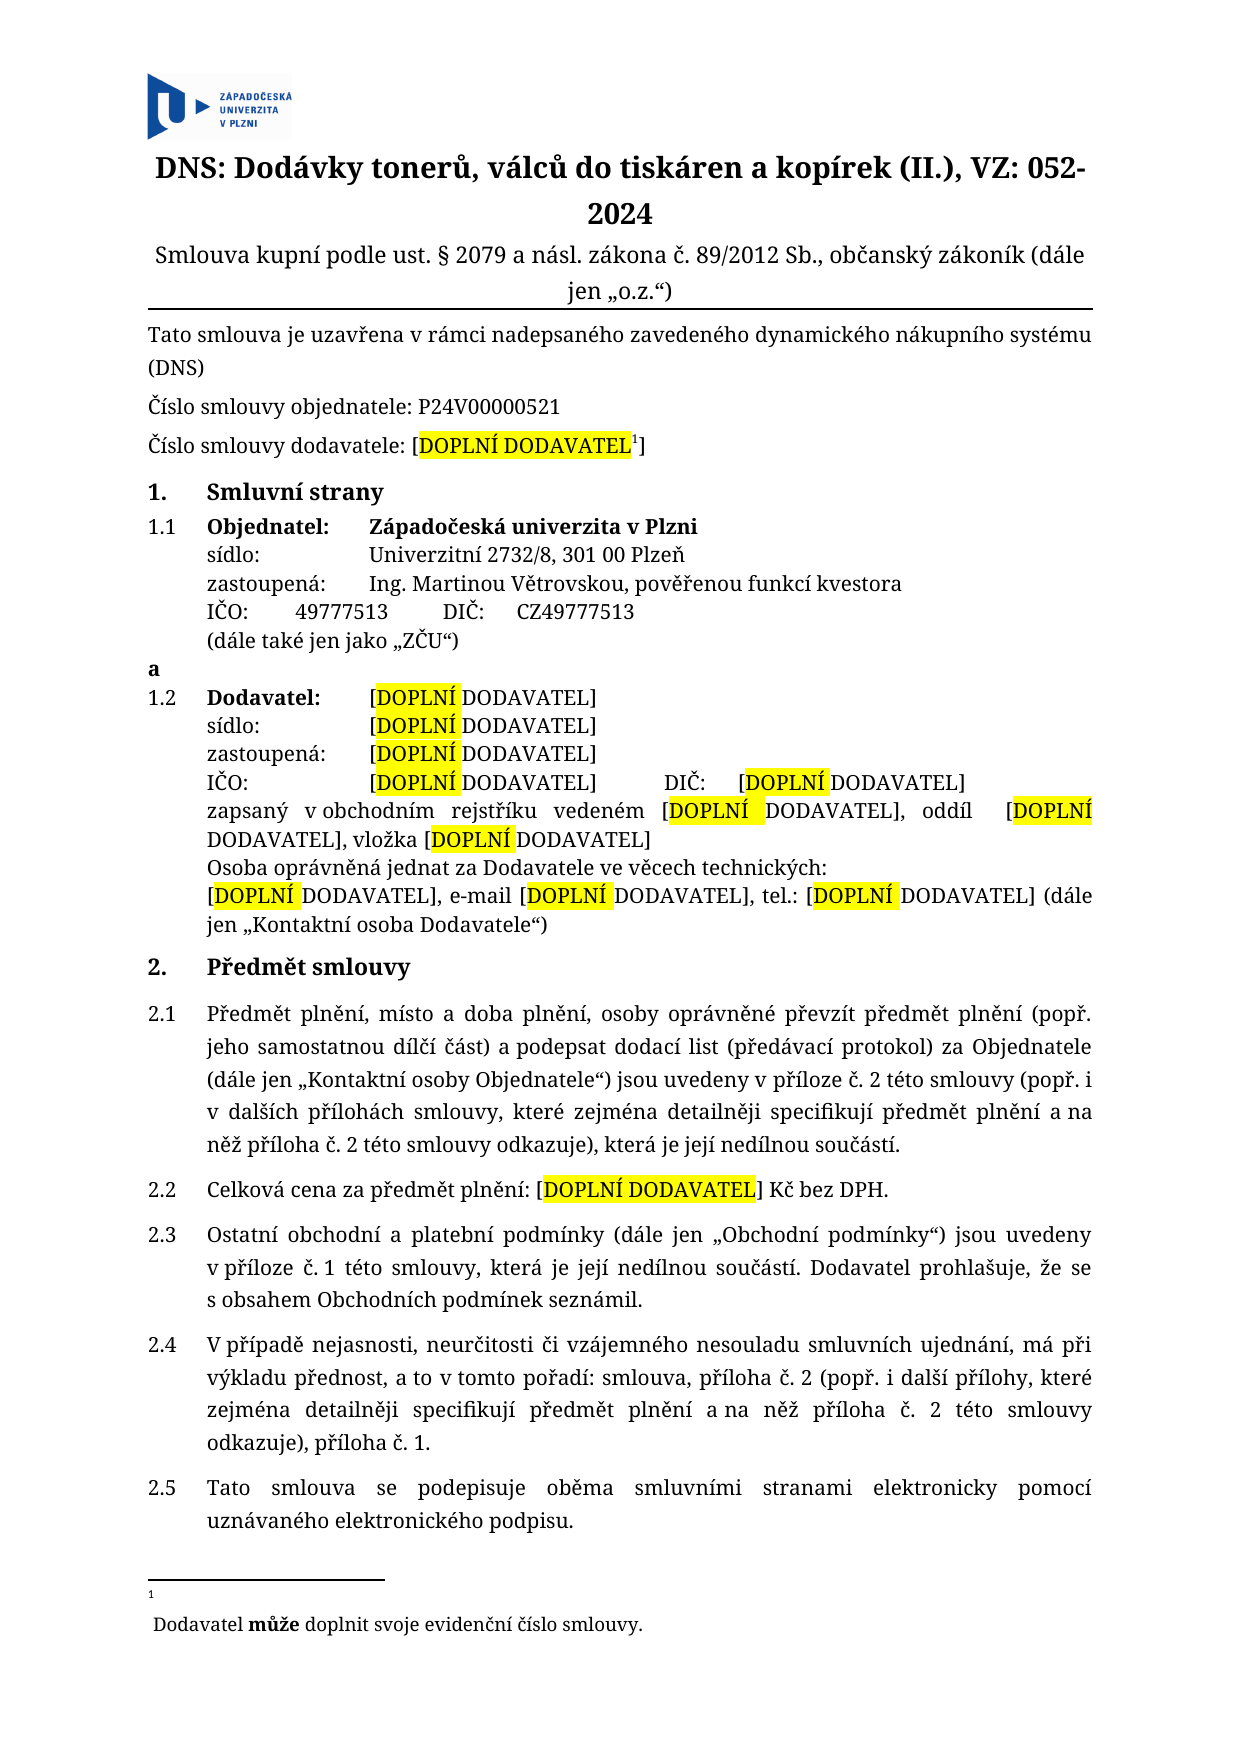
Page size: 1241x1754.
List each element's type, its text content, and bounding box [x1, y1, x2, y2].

text DNS: Dodávky tonerů, válců do tiskáren a kopírek (II.), VZ: 052-2024 [148, 148, 1093, 233]
list Smluvní strany [148, 476, 1093, 507]
text Smlouva kupní podle ust. § 2079 a násl. zákona č. 89/2012 Sb., občanský zákoník (dále jen „o.z.“) [148, 239, 1093, 308]
text IČO: [DOPLNÍ DODAVATEL] DIČ: [DOPLNÍ DODAVATEL] [830, 768, 1093, 796]
text Číslo smlouvy dodavatele: [DOPLNÍ DODAVATEL] [148, 431, 419, 459]
text sídlo: [DOPLNÍ DODAVATEL] [207, 711, 376, 739]
text Tato smlouva je uzavřena v rámci nadepsaného zavedeného dynamického nákupního systému (DNS) [148, 321, 1093, 382]
list Tato smlouva se podepisuje oběma smluvními stranami elektronicky pomocí uznávaného elektronického podpisu. [148, 1473, 1093, 1534]
list Objednatel: Západočeská univerzita v Plzni [148, 512, 1093, 540]
text IČO: [DOPLNÍ DODAVATEL] DIČ: [DOPLNÍ DODAVATEL] [461, 768, 745, 796]
text [DOPLNÍ DODAVATEL], e-mail [DOPLNÍ DODAVATEL], tel.: [DOPLNÍ DODAVATEL] (dále jen „Kontaktní osoba Dodavatele“) [207, 882, 1093, 938]
text Číslo smlouvy dodavatele: [DOPLNÍ DODAVATEL] [631, 431, 1093, 459]
list Dodavatel: [DOPLNÍ DODAVATEL] [148, 683, 376, 711]
list V případě nejasnosti, neurčitosti či vzájemného nesouladu smluvních ujednání, má při výkladu přednost, a to v tomto pořadí: smlouva, příloha č. 2 (popř. i další přílohy, které zejména detailněji specifikují předmět plnění a na něž příloha č. 2 této smlouvy odkazuje), příloha č. 1. [148, 1330, 1093, 1457]
text zastoupená: Ing. Martinou Větrovskou, pověřenou funkcí kvestora [207, 569, 1093, 597]
list Celková cena za předmět plnění: [DOPLNÍ DODAVATEL] Kč bez DPH. [148, 1175, 543, 1203]
text sídlo: [DOPLNÍ DODAVATEL] [461, 711, 1093, 739]
text zastoupená: [DOPLNÍ DODAVATEL] [207, 739, 1093, 768]
text IČO: [DOPLNÍ DODAVATEL] DIČ: [DOPLNÍ DODAVATEL] [207, 768, 376, 796]
list Celková cena za předmět plnění: [DOPLNÍ DODAVATEL] Kč bez DPH. [756, 1175, 1093, 1203]
list Předmět smlouvy [148, 951, 1093, 982]
text (dále také jen jako „ZČU“) [207, 626, 1093, 654]
list Předmět plnění, místo a doba plnění, osoby oprávněné převzít předmět plnění (popř. jeho samostatnou dílčí část) a podepsat dodací list (předávací protokol) za Objednatele (dále jen „Kontaktní osoby Objednatele“) jsou uvedeny v příloze č. 2 této smlouvy (popř. i v dalších přílohách smlouvy, které zejména detailněji specifikují předmět plnění a na něž příloha č. 2 této smlouvy odkazuje), která je její nedílnou součástí. [148, 999, 1093, 1158]
text a [148, 654, 1093, 683]
text zapsaný v obchodním rejstříku vedeném [DOPLNÍ DODAVATEL], oddíl [DOPLNÍ DODAVATEL], vložka [DOPLNÍ DODAVATEL] [207, 796, 1093, 853]
picture [147, 73, 292, 140]
list Dodavatel: [DOPLNÍ DODAVATEL] [461, 683, 1093, 711]
text Číslo smlouvy objednatele: P24V00000521 [148, 392, 1093, 421]
list Ostatní obchodní a platební podmínky (dále jen „Obchodní podmínky“) jsou uvedeny v příloze č. 1 této smlouvy, která je její nedílnou součástí. Dodavatel prohlašuje, že se s obsahem Obchodních podmínek seznámil. [148, 1220, 1093, 1314]
text IČO: 49777513 DIČ: CZ49777513 [207, 597, 1093, 626]
text Osoba oprávněná jednat za Dodavatele ve věcech technických: [207, 853, 1093, 882]
text sídlo: Univerzitní 2732/8, 301 00 Plzeň [207, 540, 1093, 569]
